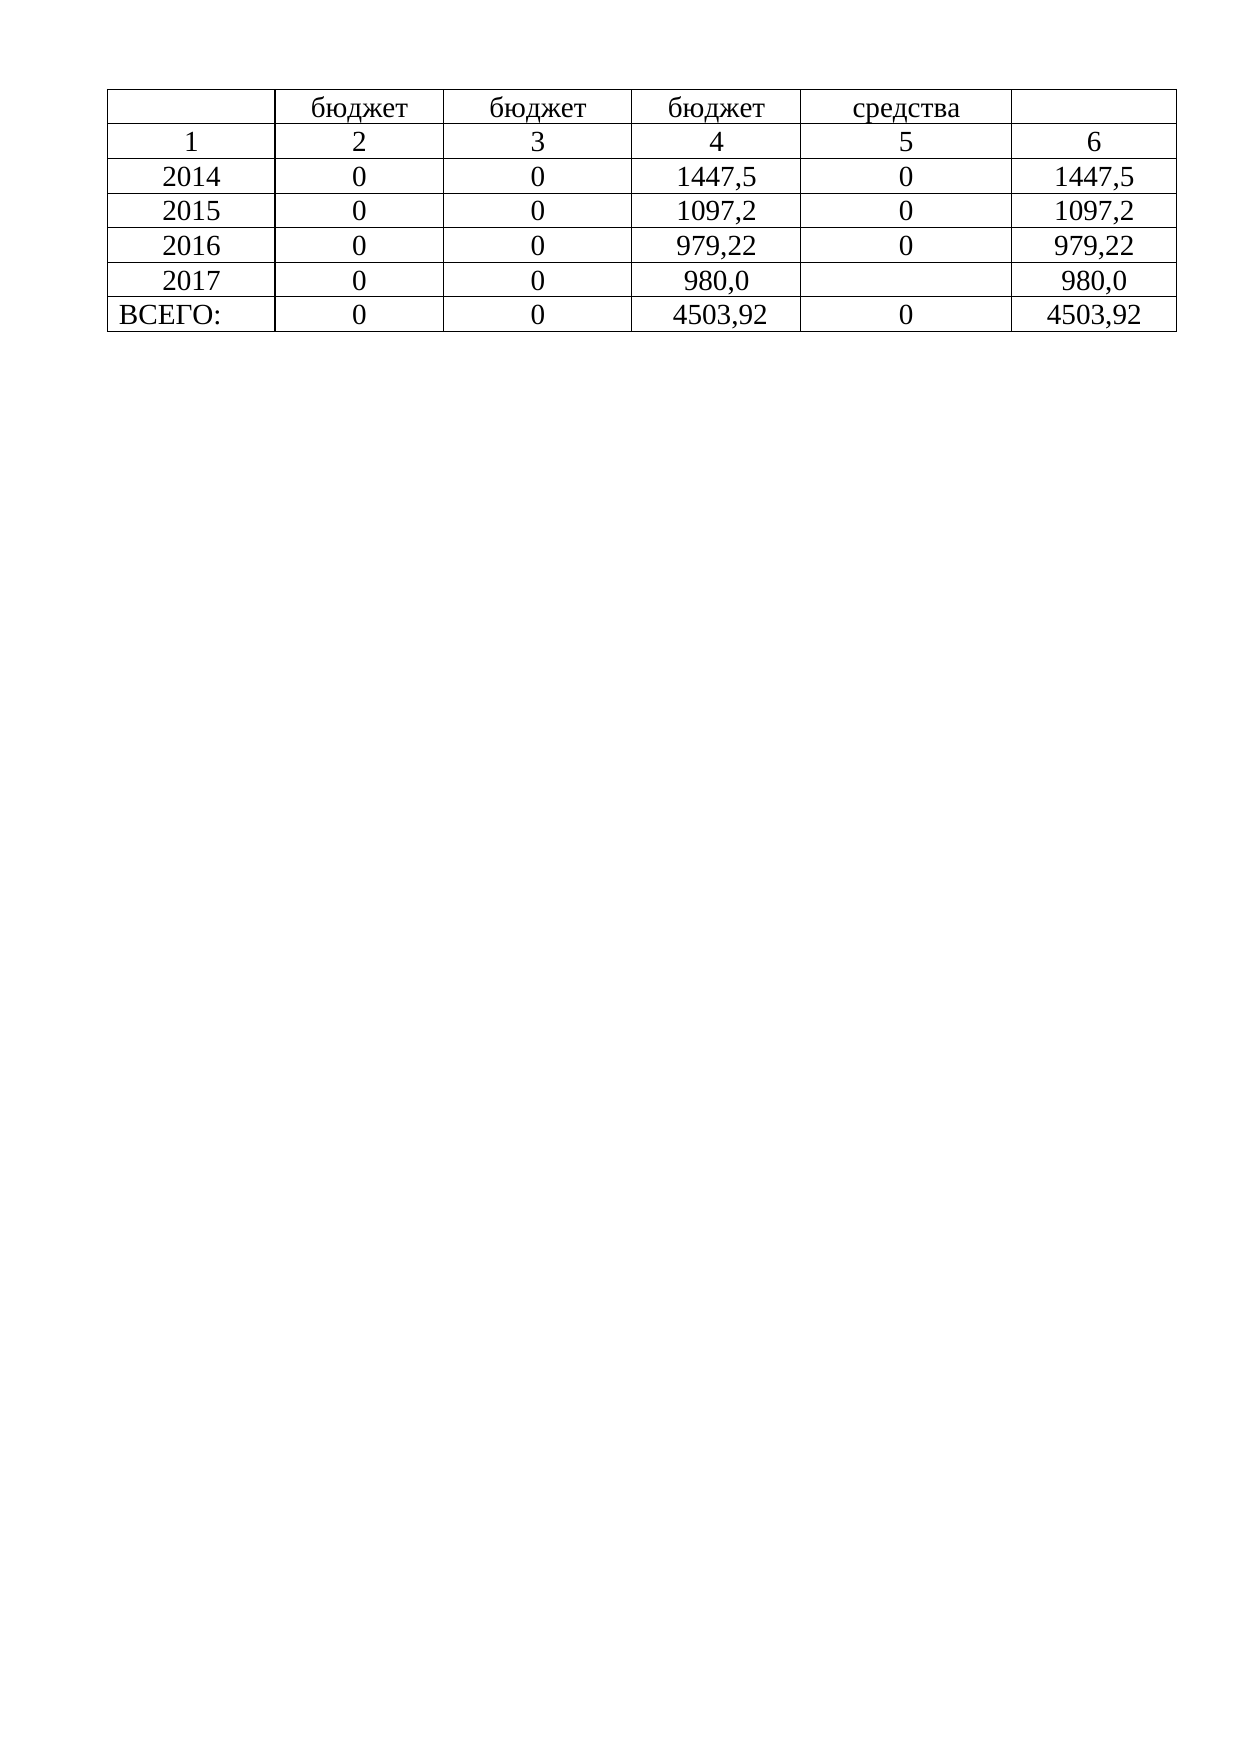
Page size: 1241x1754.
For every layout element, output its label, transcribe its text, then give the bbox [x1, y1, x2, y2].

table_cell 1097,2 [632, 194, 800, 227]
table_cell 5 [801, 124, 1011, 158]
table_cell 4503,92 [632, 297, 800, 331]
table_cell 0 [444, 228, 631, 262]
table_cell 3 [444, 124, 631, 158]
table_cell 0 [276, 194, 443, 227]
table_cell 4 [632, 124, 800, 158]
table_cell 1097,2 [1012, 194, 1176, 227]
table_cell 2015 [108, 194, 274, 227]
table_cell местный бюджет [632, 90, 800, 123]
table_cell 0 [444, 159, 631, 192]
table_cell 0 [444, 263, 631, 296]
table_cell 2017 [108, 263, 274, 296]
table_cell 0 [276, 297, 443, 331]
table_cell 4503,92 [1012, 297, 1176, 331]
table_cell 980,0 [632, 263, 800, 296]
table_cell всего [1012, 90, 1176, 123]
table_cell 0 [801, 228, 1011, 262]
table_cell 1 [108, 124, 274, 158]
table_cell 0 [444, 297, 631, 331]
table_cell 6 [1012, 124, 1176, 158]
table_cell ВСЕГО: [108, 297, 274, 331]
table_cell 0 [276, 263, 443, 296]
table_cell 0 [801, 159, 1011, 192]
table_cell 1447,5 [632, 159, 800, 192]
table_cell 0 [444, 194, 631, 227]
table_cell 0 [801, 194, 1011, 227]
table_cell 979,22 [632, 228, 800, 262]
table_cell 0 [801, 297, 1011, 331]
table_cell 979,22 [1012, 228, 1176, 262]
table_cell [801, 263, 1011, 296]
table_cell областной бюджет [276, 90, 443, 123]
table_cell 0 [276, 159, 443, 192]
table_cell 1447,5 [1012, 159, 1176, 192]
table_cell федеральный бюджет [444, 90, 631, 123]
table_cell 2014 [108, 159, 274, 192]
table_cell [801, 90, 1011, 123]
table_cell 2 [276, 124, 443, 158]
table_cell 980,0 [1012, 263, 1176, 296]
table_cell 0 [276, 228, 443, 262]
table_cell 2016 [108, 228, 274, 262]
